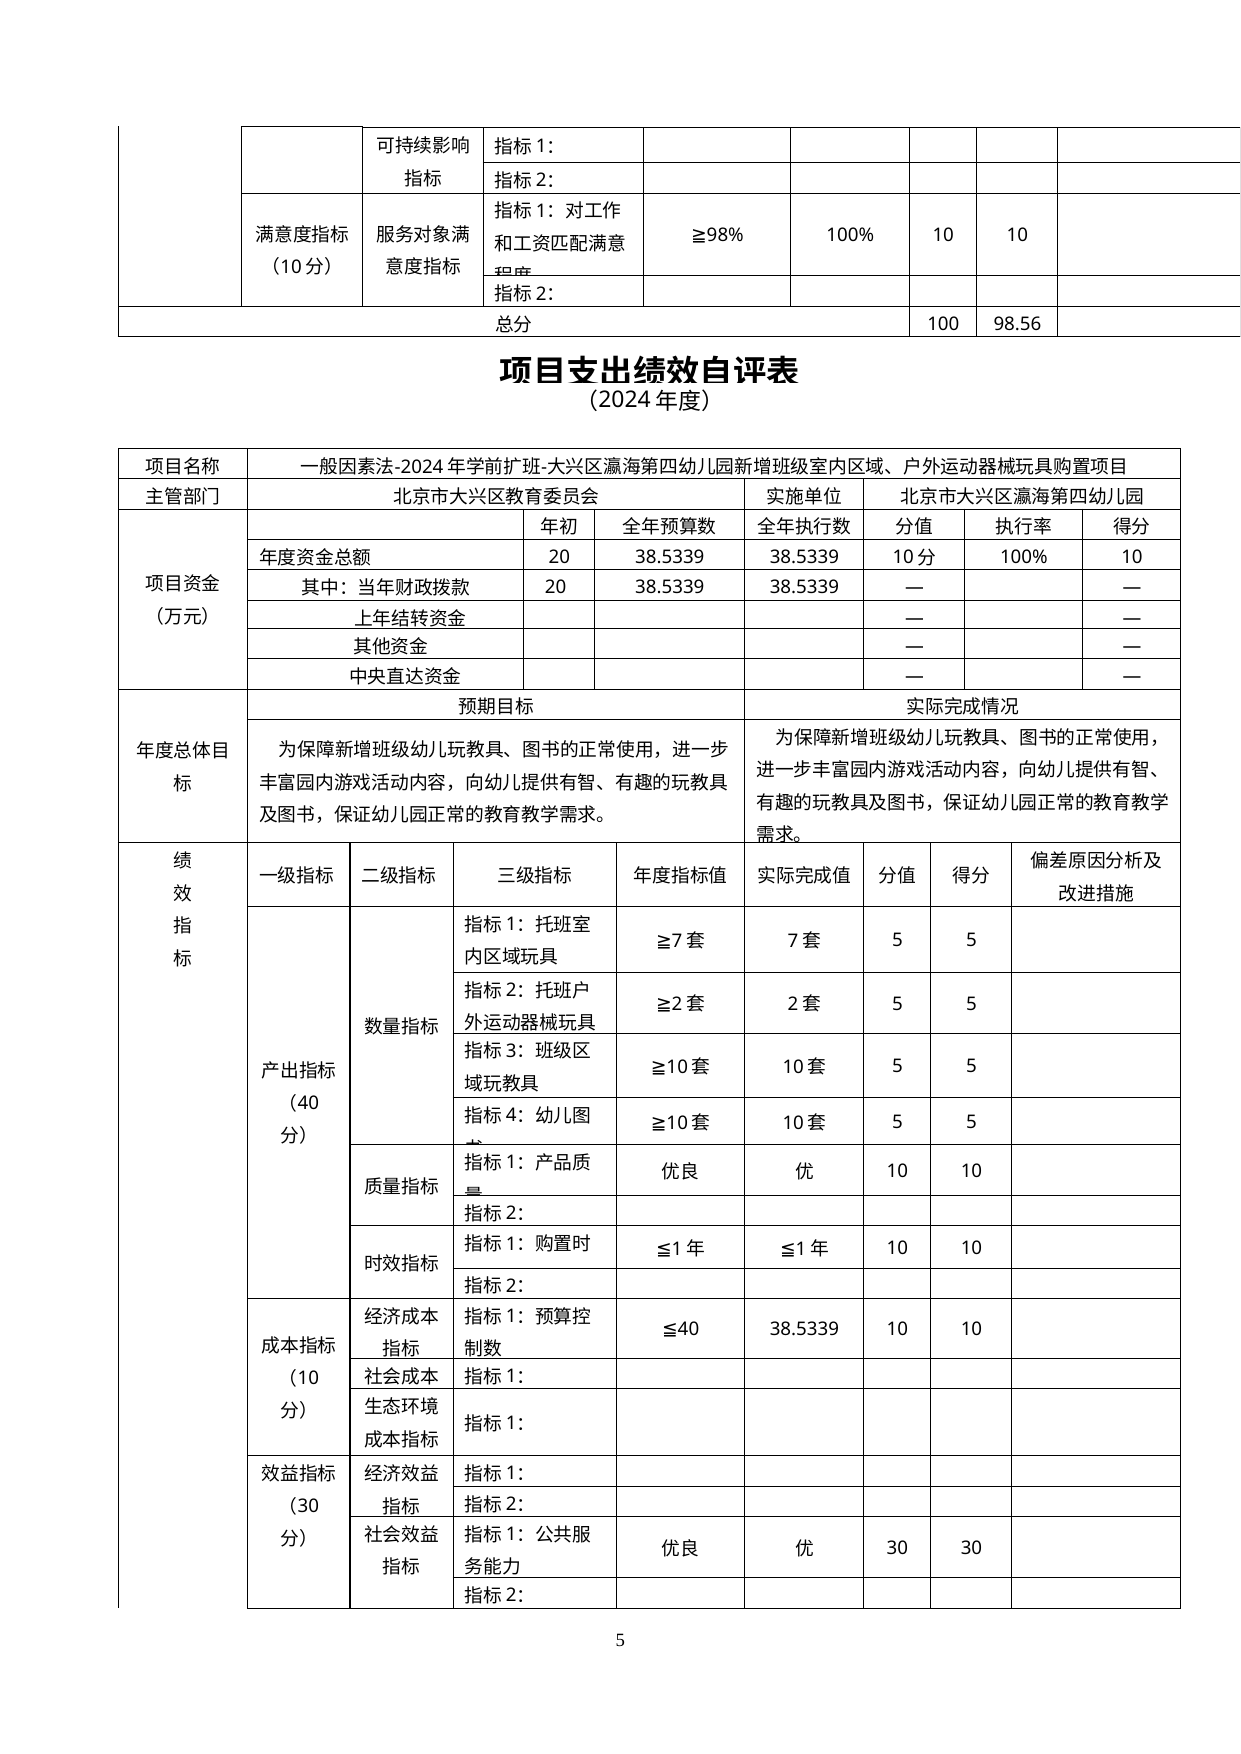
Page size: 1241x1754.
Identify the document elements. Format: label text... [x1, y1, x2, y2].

table_cell [617, 1389, 744, 1455]
table_cell [864, 1578, 930, 1608]
table_cell [1058, 307, 1240, 336]
table_cell 指标1： [454, 1456, 616, 1486]
table_cell 优 [745, 1145, 863, 1195]
table_cell — [864, 659, 964, 688]
table_cell 7套 [745, 907, 863, 972]
table_cell 全年执行数 [745, 510, 863, 539]
table_cell 5 [864, 973, 930, 1032]
table_cell [910, 128, 976, 162]
table_cell [745, 1389, 863, 1455]
table_cell 指标2： [484, 276, 643, 306]
table_cell [1058, 163, 1240, 192]
table_cell 年度总体目标 [119, 690, 247, 842]
table_cell [791, 128, 909, 162]
table_cell 5 [864, 1034, 930, 1097]
table_cell 指标2： [484, 163, 643, 192]
table_cell 二级指标 [351, 843, 453, 906]
table_cell [864, 1389, 930, 1455]
table_cell [617, 1269, 744, 1298]
table_cell 优良 [617, 1517, 744, 1577]
table_cell 38.5339 [595, 540, 744, 569]
table_cell 质量指标 [351, 1145, 453, 1225]
table_cell [248, 510, 523, 539]
table_cell [524, 629, 594, 658]
table_cell [1012, 1456, 1180, 1486]
table_cell 社会效益指标 [351, 1517, 453, 1608]
table_cell — [864, 570, 964, 599]
table_cell ≦1年 [617, 1226, 744, 1267]
table_cell [1012, 1299, 1180, 1358]
table_cell [1012, 1226, 1180, 1267]
table_cell [864, 1196, 930, 1225]
table_cell [617, 1487, 744, 1516]
table_cell 效益指标（30分） [248, 1456, 349, 1608]
table_cell [965, 570, 1082, 599]
table_cell ≧10套 [617, 1098, 744, 1144]
table_cell [617, 1578, 744, 1608]
table_cell [977, 128, 1057, 162]
table_cell [595, 629, 744, 658]
table_cell 20 [524, 540, 594, 569]
table_cell 98.56 [977, 307, 1057, 336]
table_cell 指标1：对工作和工资匹配满意程度 [484, 194, 643, 275]
table_cell 一级指标 [248, 843, 349, 906]
table_cell 指标1：公共服务能力 [454, 1517, 616, 1577]
table_cell [864, 1269, 930, 1298]
table_cell 主管部门 [119, 479, 247, 508]
table_cell 社会成本指标 [351, 1359, 453, 1388]
table_cell 可持续影响指标 [363, 128, 483, 192]
table_cell 执行率 [965, 510, 1082, 539]
table_cell [595, 601, 744, 628]
table_cell 得分 [931, 843, 1011, 906]
table_cell 2套 [745, 973, 863, 1032]
table_cell 年初预算 [524, 510, 594, 539]
table_cell 5 [931, 973, 1011, 1032]
table_cell [1058, 276, 1240, 306]
table_cell [745, 1196, 863, 1225]
table_cell 38.5339 [745, 570, 863, 599]
table_cell [965, 629, 1082, 658]
table_cell ≦1年 [745, 1226, 863, 1267]
table_cell 指标2： [454, 1578, 616, 1608]
table_cell [745, 1487, 863, 1516]
table_cell 指标1： [484, 128, 643, 162]
table_cell [595, 659, 744, 688]
table_cell 指标2： [454, 1196, 616, 1225]
table_cell 优 [745, 1517, 863, 1577]
table_cell [644, 276, 790, 306]
table_cell 成本指标（10分） [248, 1299, 349, 1455]
table_cell 项目名称 [119, 449, 247, 478]
table_cell [644, 163, 790, 192]
table_cell [931, 1578, 1011, 1608]
table_cell ≧10套 [617, 1034, 744, 1097]
table_cell 5 [864, 907, 930, 972]
table_cell 北京市大兴区教育委员会 [248, 479, 744, 508]
table_cell [931, 1359, 1011, 1388]
table_cell [1012, 1098, 1180, 1144]
table_cell [965, 601, 1082, 628]
table_cell 服务对象满意度指标 [363, 194, 483, 306]
table_cell 指标1：产品质量 [454, 1145, 616, 1195]
table_cell [977, 276, 1057, 306]
table_cell 10 [864, 1299, 930, 1358]
table_cell [965, 659, 1082, 688]
table_cell [1058, 128, 1240, 162]
table_cell [931, 1456, 1011, 1486]
table_cell 10套 [745, 1034, 863, 1097]
table_cell [977, 163, 1057, 192]
table_cell ≧7套 [617, 907, 744, 972]
table_cell 10 [910, 194, 976, 275]
table_cell 100% [791, 194, 909, 275]
table_cell [910, 276, 976, 306]
table_cell — [864, 601, 964, 628]
table_cell [1012, 1145, 1180, 1195]
table_cell 10分 [864, 540, 964, 569]
table_cell 中央直达资金 [248, 659, 523, 688]
table_cell [1012, 1359, 1180, 1388]
table_cell 三级指标 [454, 843, 616, 906]
table_cell 5 [931, 907, 1011, 972]
table_cell 指标2： [454, 1487, 616, 1516]
table_cell 100% [965, 540, 1082, 569]
table_header 项目支出绩效自评表 [118, 337, 1181, 383]
table_cell 5 [931, 1098, 1011, 1144]
table_cell 上年结转资金 [248, 601, 523, 628]
table_cell 时效指标 [351, 1226, 453, 1298]
table_cell 经济效益指标 [351, 1456, 453, 1516]
table_cell 指标1：预算控制数 [454, 1299, 616, 1358]
table_cell 20 [524, 570, 594, 599]
table_cell [617, 1359, 744, 1388]
table_cell 北京市大兴区瀛海第四幼儿园 [864, 479, 1180, 508]
table_cell 100 [910, 307, 976, 336]
table_cell 10 [1083, 540, 1180, 569]
table_cell 年度资金总额 [248, 540, 523, 569]
table_cell 10 [931, 1299, 1011, 1358]
table_cell [1012, 1517, 1180, 1577]
table_cell 指标4：幼儿图书 [454, 1098, 616, 1144]
table_cell 10 [864, 1145, 930, 1195]
table_cell 项目资金 （万元） [119, 510, 247, 688]
table_cell [931, 1389, 1011, 1455]
table_cell 其他资金 [248, 629, 523, 658]
table_cell [791, 276, 909, 306]
table_cell 实际完成值 [745, 843, 863, 906]
table_cell 38.5339 [745, 540, 863, 569]
table_cell [910, 163, 976, 192]
table_cell 指标2：托班户外运动器械玩具 [454, 973, 616, 1032]
table_cell 优良 [617, 1145, 744, 1195]
table_cell [745, 1578, 863, 1608]
table_cell 指标1：购置时限 [454, 1226, 616, 1267]
table_cell 生态环境成本指标 [351, 1389, 453, 1455]
table_cell [1012, 973, 1180, 1032]
table_cell 5 [864, 1098, 930, 1144]
table_cell 指标1： [454, 1359, 616, 1388]
table_cell 其中：当年财政拨款 [248, 570, 523, 599]
table_cell [1012, 1487, 1180, 1516]
table_cell [864, 1487, 930, 1516]
table_cell 10 [931, 1226, 1011, 1267]
table_cell [931, 1196, 1011, 1225]
table_cell 产出指标（40分） [248, 907, 349, 1298]
table_cell 分值 [864, 843, 930, 906]
table_cell 38.5339 [595, 570, 744, 599]
table_cell 10 [977, 194, 1057, 275]
table_cell 得分 [1083, 510, 1180, 539]
table_cell 5 [931, 1034, 1011, 1097]
table_cell — [1083, 629, 1180, 658]
table_cell 指标2： [454, 1269, 616, 1298]
table_cell [791, 163, 909, 192]
table_cell 全年预算数 [595, 510, 744, 539]
table_cell 10 [931, 1145, 1011, 1195]
table_cell ≧2套 [617, 973, 744, 1032]
table_cell 绩 效 指 标 [119, 843, 247, 1608]
table_cell [1012, 1389, 1180, 1455]
table_cell [1012, 1269, 1180, 1298]
table_cell 满意度指标（10分） [242, 194, 362, 306]
table_cell [745, 659, 863, 688]
table_cell [864, 1359, 930, 1388]
table_cell 数量指标 [351, 907, 453, 1144]
table_cell [1012, 907, 1180, 972]
table_cell 总分 [119, 307, 909, 336]
table_cell 30 [931, 1517, 1011, 1577]
table_cell 30 [864, 1517, 930, 1577]
table_cell ≧98% [644, 194, 790, 275]
table_cell [524, 659, 594, 688]
table_cell — [1083, 601, 1180, 628]
table_cell [524, 601, 594, 628]
table_cell 经济成本指标 [351, 1299, 453, 1358]
table_cell [617, 1456, 744, 1486]
table_cell [745, 601, 863, 628]
table_cell 指标1： [454, 1389, 616, 1455]
table_cell [1012, 1034, 1180, 1097]
table_cell 指标3：班级区域玩教具 [454, 1034, 616, 1097]
table_cell 为保障新增班级幼儿玩教具、图书的正常使用，进一步丰富园内游戏活动内容，向幼儿提供有智、有趣的玩教具及图书，保证幼儿园正常的教育教学需求。 [248, 720, 744, 842]
table_cell 分值 [864, 510, 964, 539]
table_cell 10 [864, 1226, 930, 1267]
table_cell （2024年度） [118, 383, 1181, 448]
table_cell [931, 1269, 1011, 1298]
table_cell — [1083, 570, 1180, 599]
table_cell [1058, 194, 1240, 275]
table_cell [1012, 1578, 1180, 1608]
table_cell [745, 629, 863, 658]
table_cell 实施单位 [745, 479, 863, 508]
table_cell 一般因素法-2024年学前扩班-大兴区瀛海第四幼儿园新增班级室内区域、户外运动器械玩具购置项目 [248, 449, 1180, 478]
table_cell 实际完成情况 [745, 690, 1180, 719]
table_cell ≦40 [617, 1299, 744, 1358]
table_cell [617, 1196, 744, 1225]
table_cell 为保障新增班级幼儿玩教具、图书的正常使用，进一步丰富园内游戏活动内容，向幼儿提供有智、有趣的玩教具及图书，保证幼儿园正常的教育教学需求。 [745, 720, 1180, 842]
table_cell — [864, 629, 964, 658]
table_cell 指标1：托班室内区域玩具 [454, 907, 616, 972]
table_cell [864, 1456, 930, 1486]
table_cell 38.5339 [745, 1299, 863, 1358]
table_cell [644, 128, 790, 162]
table_cell [745, 1269, 863, 1298]
table_cell [745, 1456, 863, 1486]
table_cell [745, 1359, 863, 1388]
table_cell 预期目标 [248, 690, 744, 719]
table_cell — [1083, 659, 1180, 688]
table_cell [931, 1487, 1011, 1516]
table_cell 10套 [745, 1098, 863, 1144]
table_cell 年度指标值 [617, 843, 744, 906]
table_cell [1012, 1196, 1180, 1225]
table_cell 偏差原因分析及改进措施 [1012, 843, 1180, 906]
